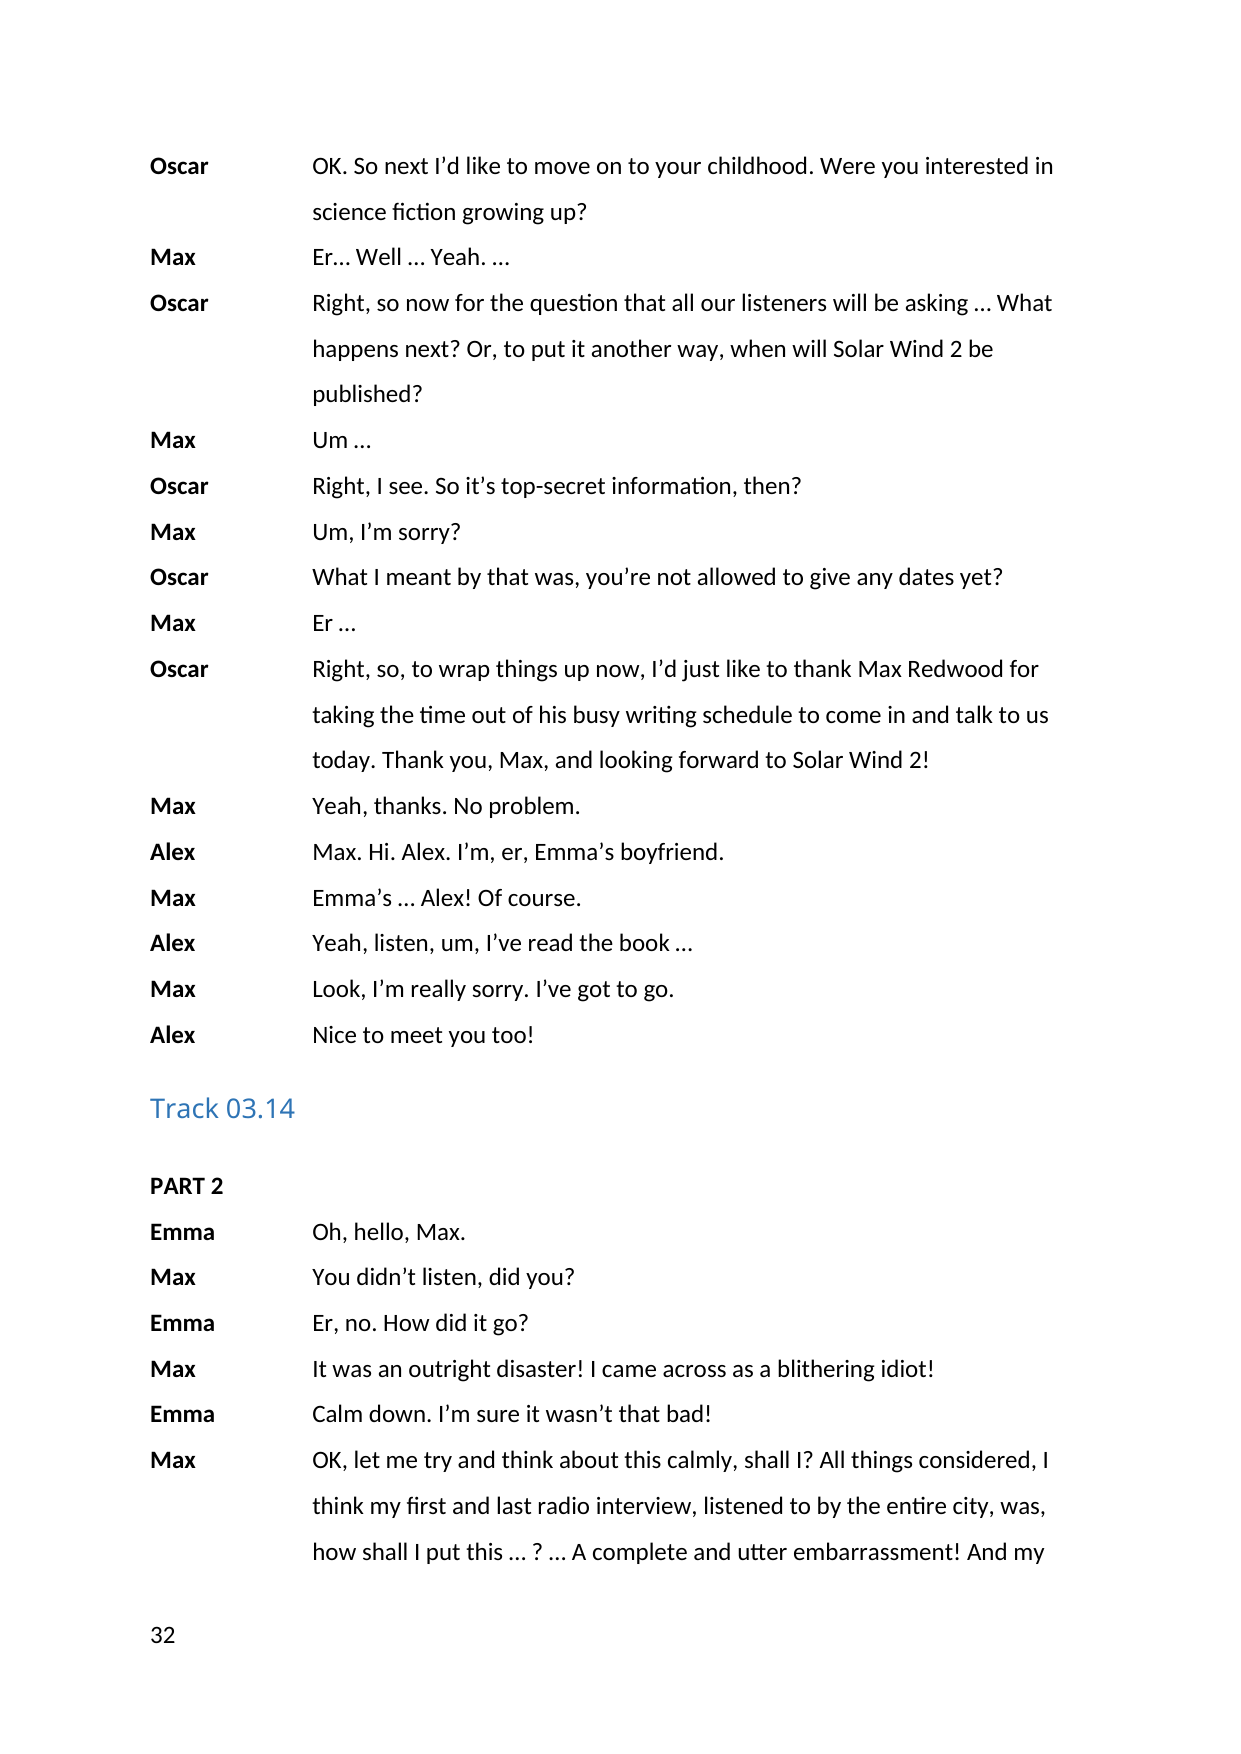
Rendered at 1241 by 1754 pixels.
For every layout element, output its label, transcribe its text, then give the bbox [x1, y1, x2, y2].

text Alex Nice to meet you too! [150, 1019, 1090, 1049]
text Emma Er, no. How did it go? [150, 1307, 1090, 1338]
text Max Er… Well … Yeah. … [150, 241, 1090, 272]
text Oscar Right, so, to wrap things up now, I’d just like to thank Max Redwood for taking the time out of his busy writing schedule to come in and talk to us today. Thank you, Max, and looking forward to Solar Wind 2! [150, 653, 1090, 775]
text Oscar OK. So next I’d like to move on to your childhood. Were you interested in science fiction growing up? [150, 150, 1090, 226]
text Max Um, I’m sorry? [150, 516, 1090, 546]
text Max Look, I’m really sorry. I’ve got to go. [150, 973, 1090, 1004]
text Oscar Right, I see. So it’s top-secret information, then? [150, 470, 1090, 501]
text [150, 1444, 1090, 1566]
text Emma Calm down. I’m sure it wasn’t that bad! [150, 1398, 1090, 1429]
text Oscar What I meant by that was, you’re not allowed to give any dates yet? [150, 562, 1090, 592]
text Max You didn’t listen, did you? [150, 1261, 1090, 1292]
text PART 2 [150, 1170, 1090, 1200]
text Alex Max. Hi. Alex. I’m, er, Emma’s boyfriend. [150, 836, 1090, 866]
text Max Yeah, thanks. No problem. [150, 790, 1090, 821]
text Max Er … [150, 607, 1090, 638]
text Max Emma’s … Alex! Of course. [150, 882, 1090, 912]
text Max Um … [150, 424, 1090, 455]
text Alex Yeah, listen, um, I’ve read the book … [150, 927, 1090, 958]
text Oscar Right, so now for the question that all our listeners will be asking … What happens next? Or, to put it another way, when will Solar Wind 2 be published? [150, 287, 1090, 409]
text Emma Oh, hello, Max. [150, 1216, 1090, 1246]
text Max It was an outright disaster! I came across as a blithering idiot! [150, 1353, 1090, 1383]
subtitle Track 03.14 [150, 1089, 1090, 1126]
